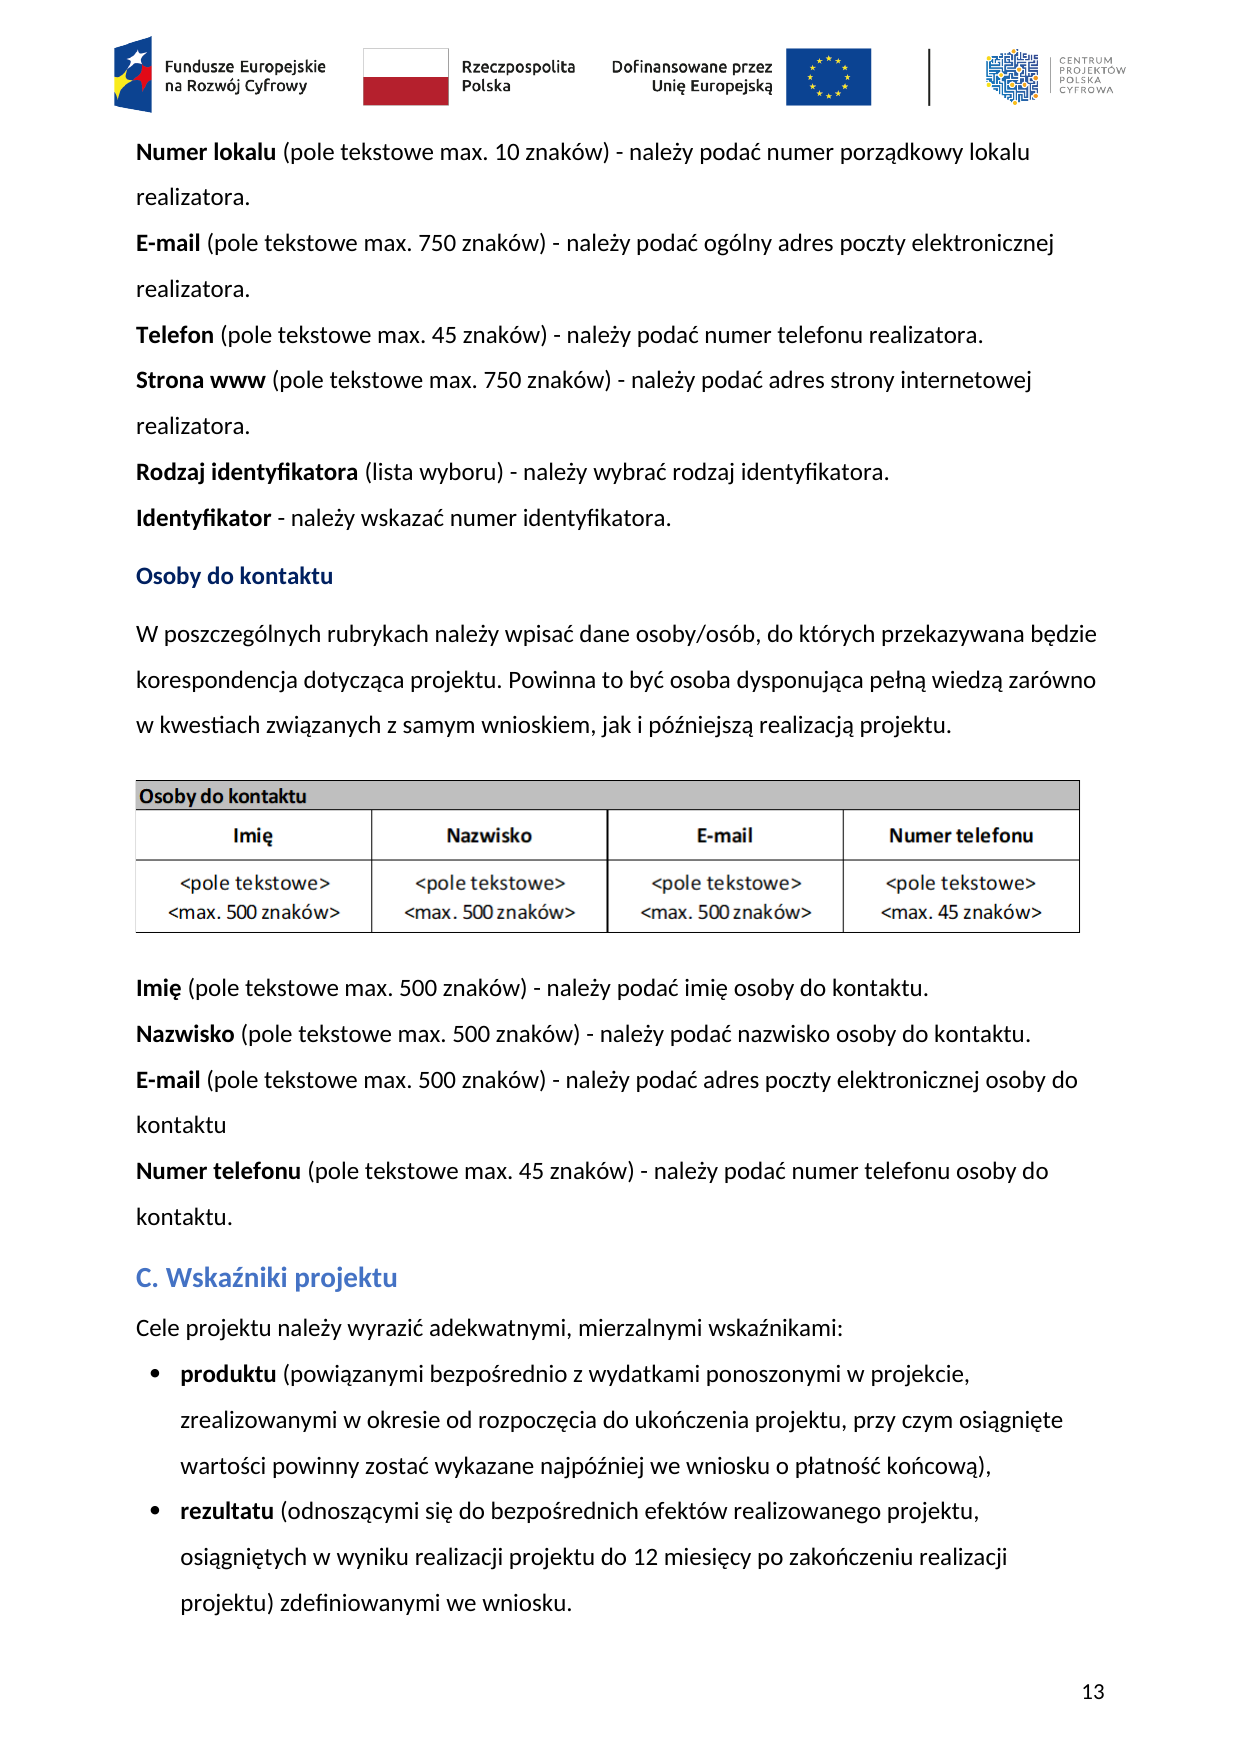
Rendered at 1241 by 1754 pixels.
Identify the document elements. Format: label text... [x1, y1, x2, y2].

text Rodzaj identyfikatora (lista wyboru) - należy wybrać rodzaj identyfikatora. [136, 456, 1104, 486]
picture [135, 780, 1081, 934]
text Numer lokalu (pole tekstowe max. 10 znaków) - należy podać numer porządkowy lokalu realizatora. [136, 136, 1104, 212]
picture [114, 36, 1126, 113]
text Osoby do kontaktu [136, 560, 1104, 590]
text Numer telefonu (pole tekstowe max. 45 znaków) - należy podać numer telefonu osoby do kontaktu. [136, 1155, 1104, 1231]
text Strona www (pole tekstowe max. 750 znaków) - należy podać adres strony internetowej realizatora. [136, 364, 1104, 441]
text Nazwisko (pole tekstowe max. 500 znaków) - należy podać nazwisko osoby do kontaktu. [136, 1018, 1104, 1048]
list rezultatu (odnoszącymi się do bezpośrednich efektów realizowanego projektu, osiągniętych w wyniku realizacji projektu do 12 miesięcy po zakończeniu realizacji projektu) zdefiniowanymi we wniosku. [151, 1496, 1104, 1617]
list produktu (powiązanymi bezpośrednio z wydatkami ponoszonymi w projekcie, zrealizowanymi w okresie od rozpoczęcia do ukończenia projektu, przy czym osiągnięte wartości powinny zostać wykazane najpóźniej we wniosku o płatność końcową), [151, 1358, 1104, 1480]
text Identyfikator - należy wskazać numer identyfikatora. [136, 502, 1104, 532]
text Telefon (pole tekstowe max. 45 znaków) - należy podać numer telefonu realizatora. [136, 319, 1104, 349]
subtitle C. Wskaźniki projektu [136, 1259, 1104, 1295]
text Imię (pole tekstowe max. 500 znaków) - należy podać imię osoby do kontaktu. [136, 972, 1104, 1003]
text W poszczególnych rubrykach należy wpisać dane osoby/osób, do których przekazywana będzie korespondencja dotycząca projektu. Powinna to być osoba dysponująca pełną wiedzą zarówno w kwestiach związanych z samym wnioskiem, jak i późniejszą realizacją projektu. [136, 618, 1104, 740]
text Cele projektu należy wyrazić adekwatnymi, mierzalnymi wskaźnikami: [136, 1313, 1104, 1343]
text E-mail (pole tekstowe max. 500 znaków) - należy podać adres poczty elektronicznej osoby do kontaktu [136, 1064, 1104, 1140]
text E-mail (pole tekstowe max. 750 znaków) - należy podać ogólny adres poczty elektronicznej realizatora. [136, 227, 1104, 303]
